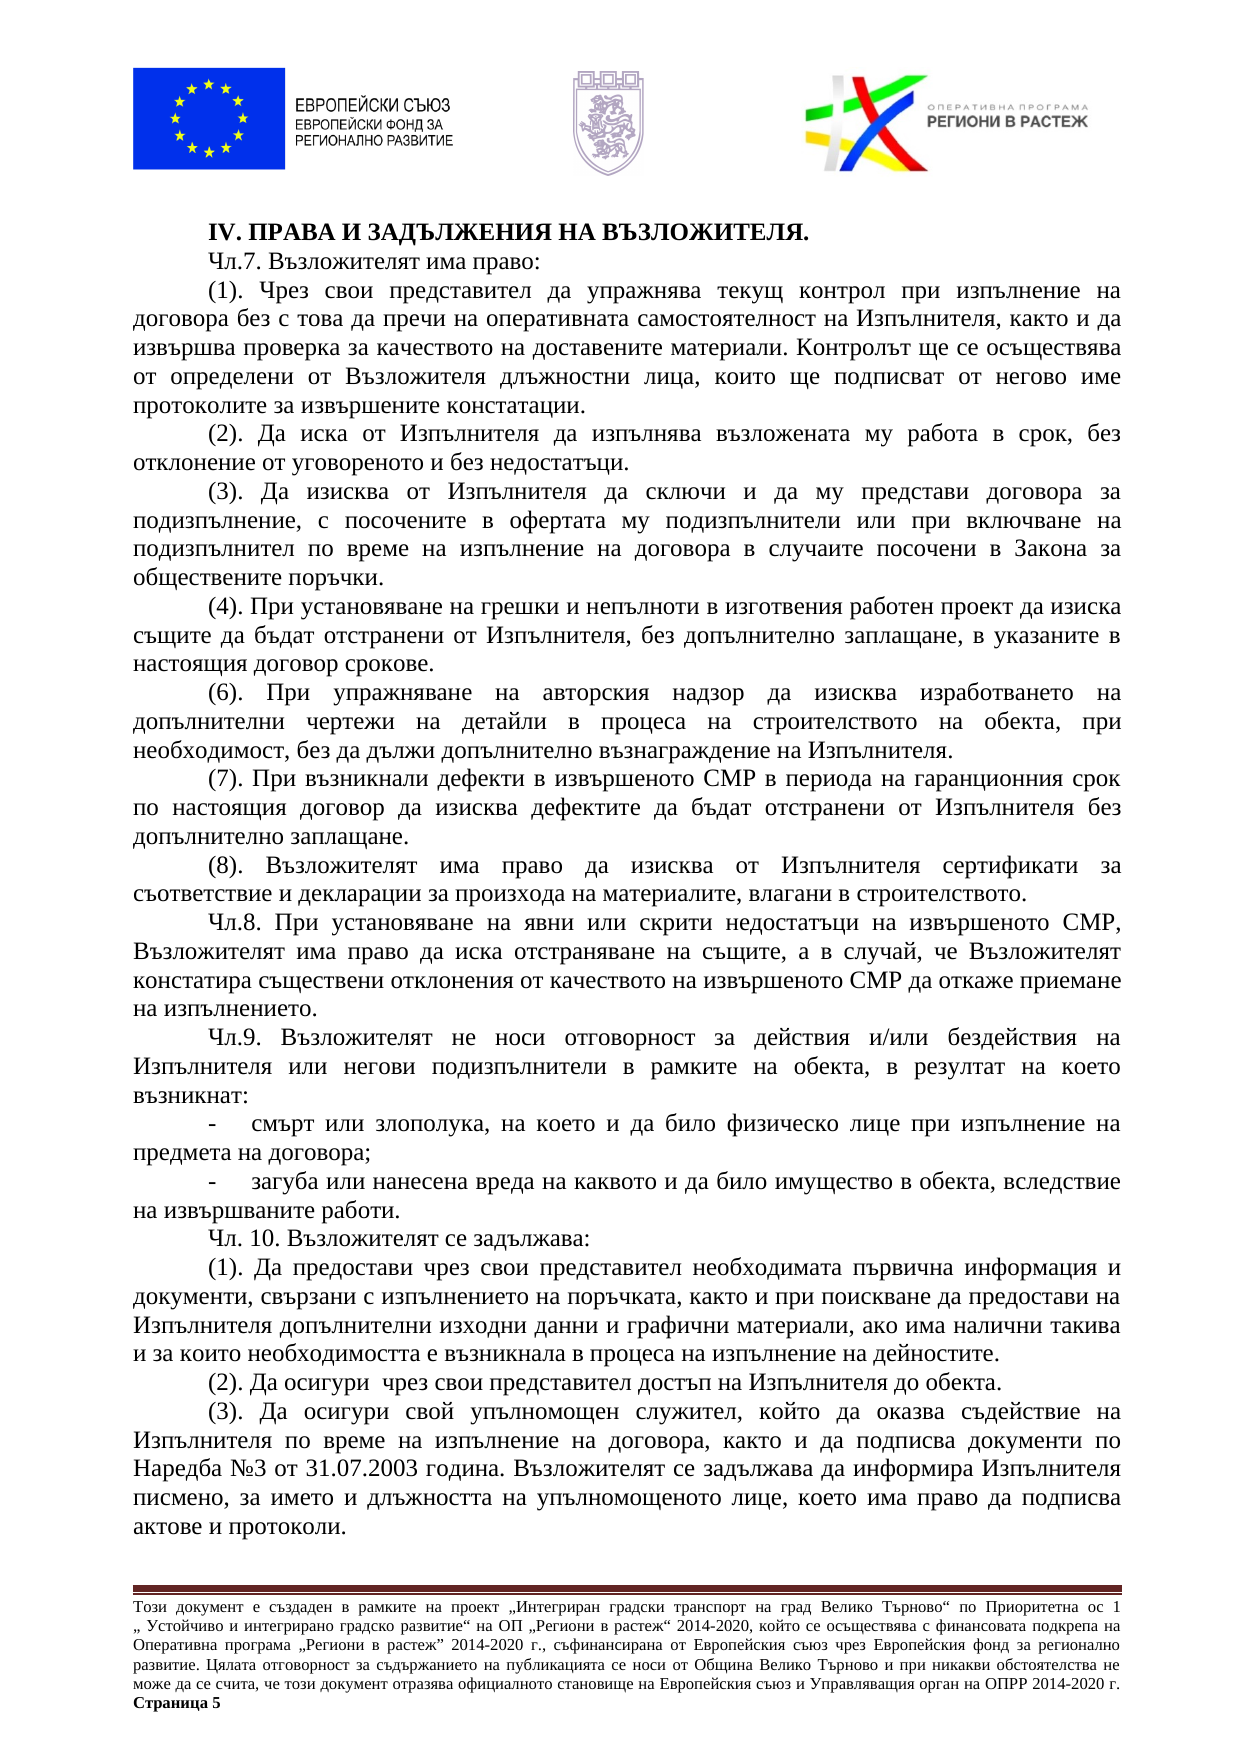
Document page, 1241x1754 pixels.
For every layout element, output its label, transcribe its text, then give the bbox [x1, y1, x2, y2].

text Чл.8. При установяване на явни или скрити недостатъци на извършеното СМР, Възложителят има право да иска отстраняване на същите, а в случай, че Възложителят констатира съществени отклонения от качеството на извършеното СМР да откаже приемане на изпълнението. [133, 907, 1122, 1022]
text ІV. ПРАВА И ЗАДЪЛЖЕНИЯ НА ВЪЗЛОЖИТЕЛЯ. [133, 217, 1122, 246]
text (2). Да осигури чрез свои представител достъп на Изпълнителя до обекта. [133, 1367, 1122, 1396]
text (1). Да предостави чрез свои представител необходимата първична информация и документи, свързани с изпълнението на поръчката, както и при поискване да предостави на Изпълнителя допълнителни изходни данни и графични материали, ако има налични такива и за които необходимостта е възникнала в процеса на изпълнение на дейностите. [133, 1252, 1122, 1367]
text Чл.7. Възложителят има право: [133, 246, 1122, 275]
text (1). Чрез свои представител да упражнява текущ контрол при изпълнение на договора без с това да пречи на оперативната самостоятелност на Изпълнителя, както и да извършва проверка за качеството на доставените материали. Контролът ще се осъществява от определени от Възложителя длъжностни лица, които ще подписват от негово име протоколите за извършените констатации. [133, 275, 1122, 418]
text (3). Да изисква от Изпълнителя да сключи и да му представи договора за подизпълнение, с посочените в офертата му подизпълнители или при включване на подизпълнител по време на изпълнение на договора в случаите посочени в Закона за обществените поръчки. [133, 476, 1122, 591]
picture [118, 56, 481, 183]
text Чл. 10. Възложителят се задължава: [133, 1223, 1122, 1252]
list загуба или нанесена вреда на каквото и да било имущество в обекта, вследствие на извършваните работи. [133, 1166, 1122, 1223]
list смърт или злополука, на което и да било физическо лице при изпълнение на предмета на договора; [133, 1108, 1122, 1166]
text Чл.9. Възложителят не носи отговорност за действия и/или бездействия на Изпълнителя или негови подизпълнители в рамките на обекта, в резултат на което възникнат: [133, 1022, 1122, 1108]
text (3). Да осигури свой упълномощен служител, който да оказва съдействие на Изпълнителя по време на изпълнение на договора, както и да подписва документи по Наредба №3 от 31.07.2003 година. Възложителят се задължава да информира Изпълнителя писмено, за името и длъжността на упълномощеното лице, което има право да подписва актове и протоколи. [133, 1396, 1122, 1540]
picture [790, 67, 1109, 178]
text (2). Да иска от Изпълнителя да изпълнява възложената му работа в срок, без отклонение от уговореното и без недостатъци. [133, 418, 1122, 476]
text (6). При упражняване на авторския надзор да изисква изработването на допълнителни чертежи на детайли в процеса на строителството на обекта, при необходимост, без да дължи допълнително възнаграждение на Изпълнителя. [133, 677, 1122, 763]
text (8). Възложителят има право да изисква от Изпълнителя сертификати за съответствие и декларации за произхода на материалите, влагани в строителството. [133, 850, 1122, 907]
text (7). При възникнали дефекти в извършеното СМР в периода на гаранционния срок по настоящия договор да изисква дефектите да бъдат отстранени от Изпълнителя без допълнително заплащане. [133, 763, 1122, 850]
text (4). При установяване на грешки и непълноти в изготвения работен проект да изиска същите да бъдат отстранени от Изпълнителя, без допълнително заплащане, в указаните в настоящия договор срокове. [133, 591, 1122, 677]
